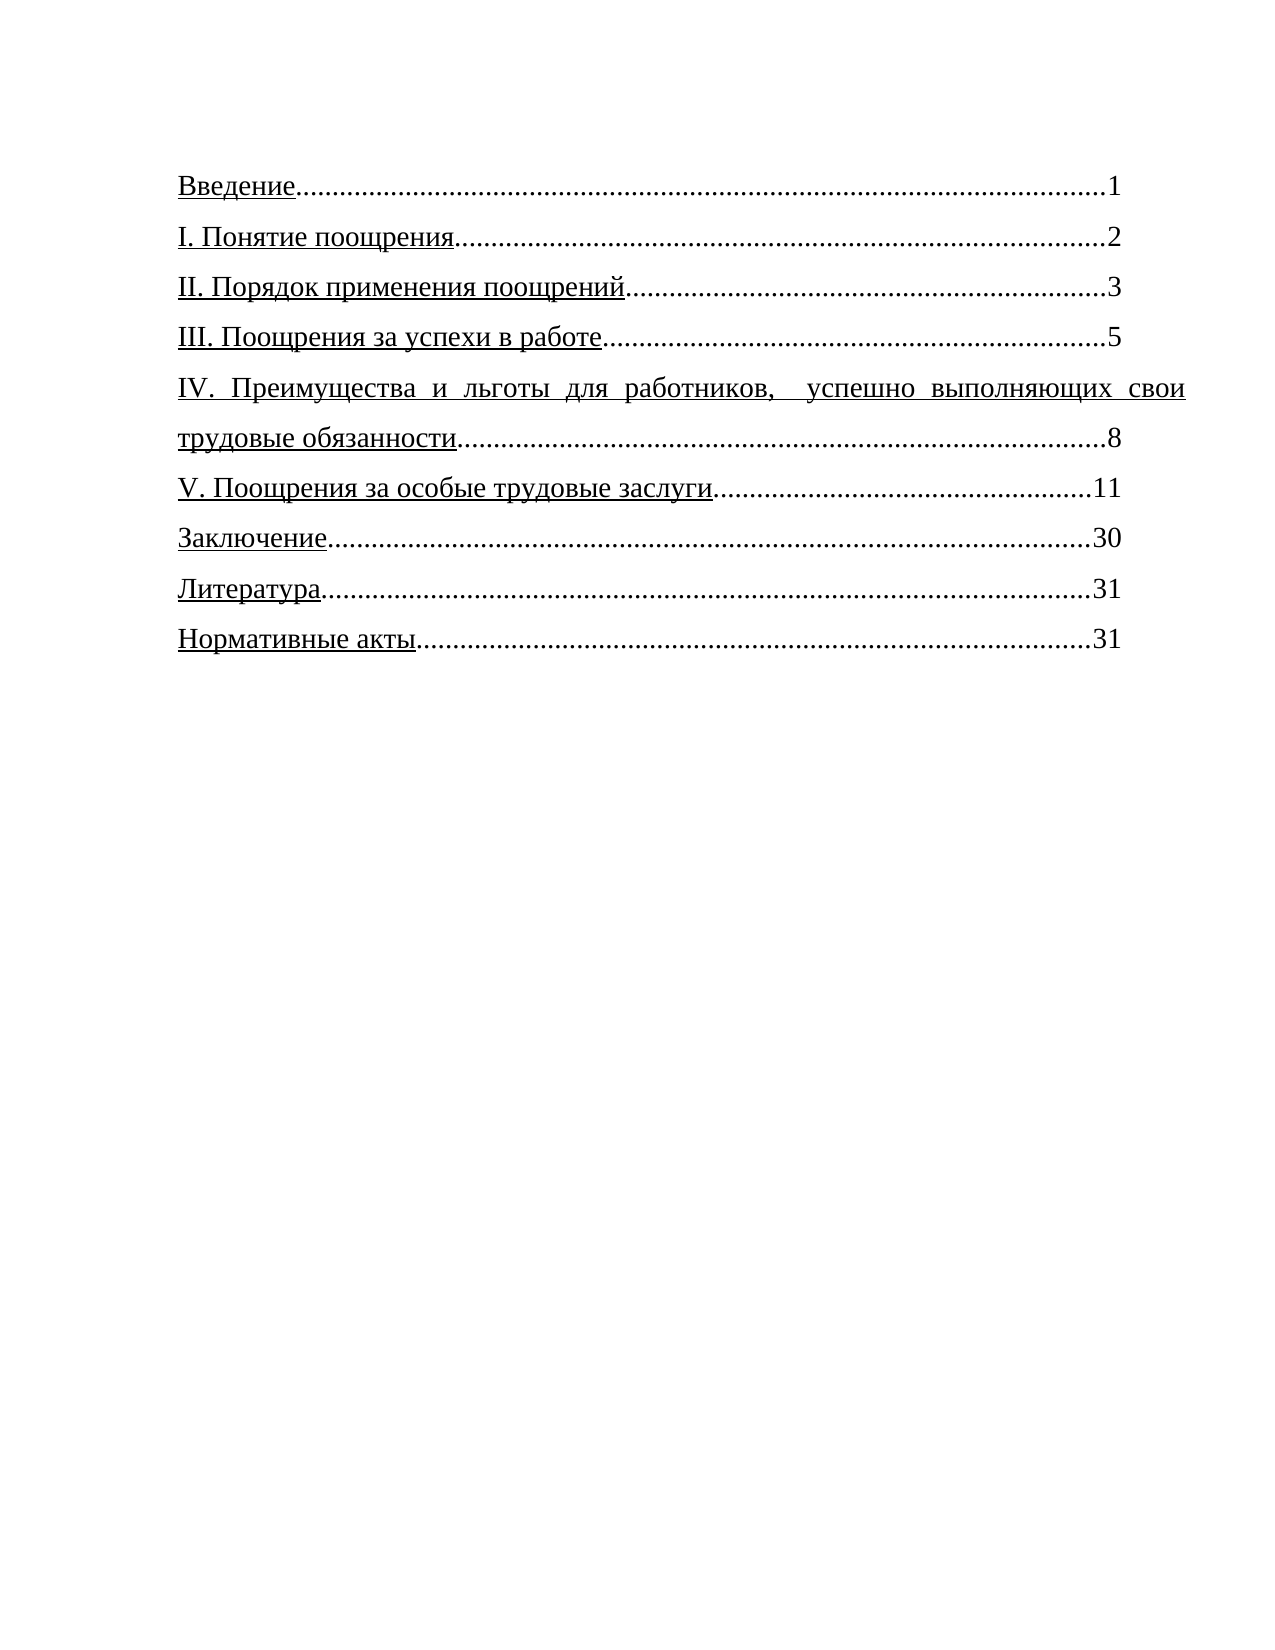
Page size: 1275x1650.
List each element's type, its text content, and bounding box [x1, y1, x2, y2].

text III. Поощрения за успехи в работе 5 [177, 319, 1186, 353]
text I. Понятие поощрения 2 [177, 219, 1186, 252]
text II. Порядок применения поощрений 3 [177, 269, 1186, 303]
text V. Поощрения за особые трудовые заслуги 11 [177, 470, 1186, 504]
text Заключение 30 [177, 521, 1186, 554]
text Нормативные акты 31 [177, 621, 1186, 655]
text Литература 31 [177, 571, 1186, 604]
text Введение 1 [177, 168, 1186, 202]
text IV. Преимущества и льготы для работников, успешно выполняющих свои трудовые обязанности 8 [177, 370, 1186, 399]
text IV. Преимущества и льготы для работников, успешно выполняющих свои трудовые обязанности 8 [177, 400, 1186, 453]
